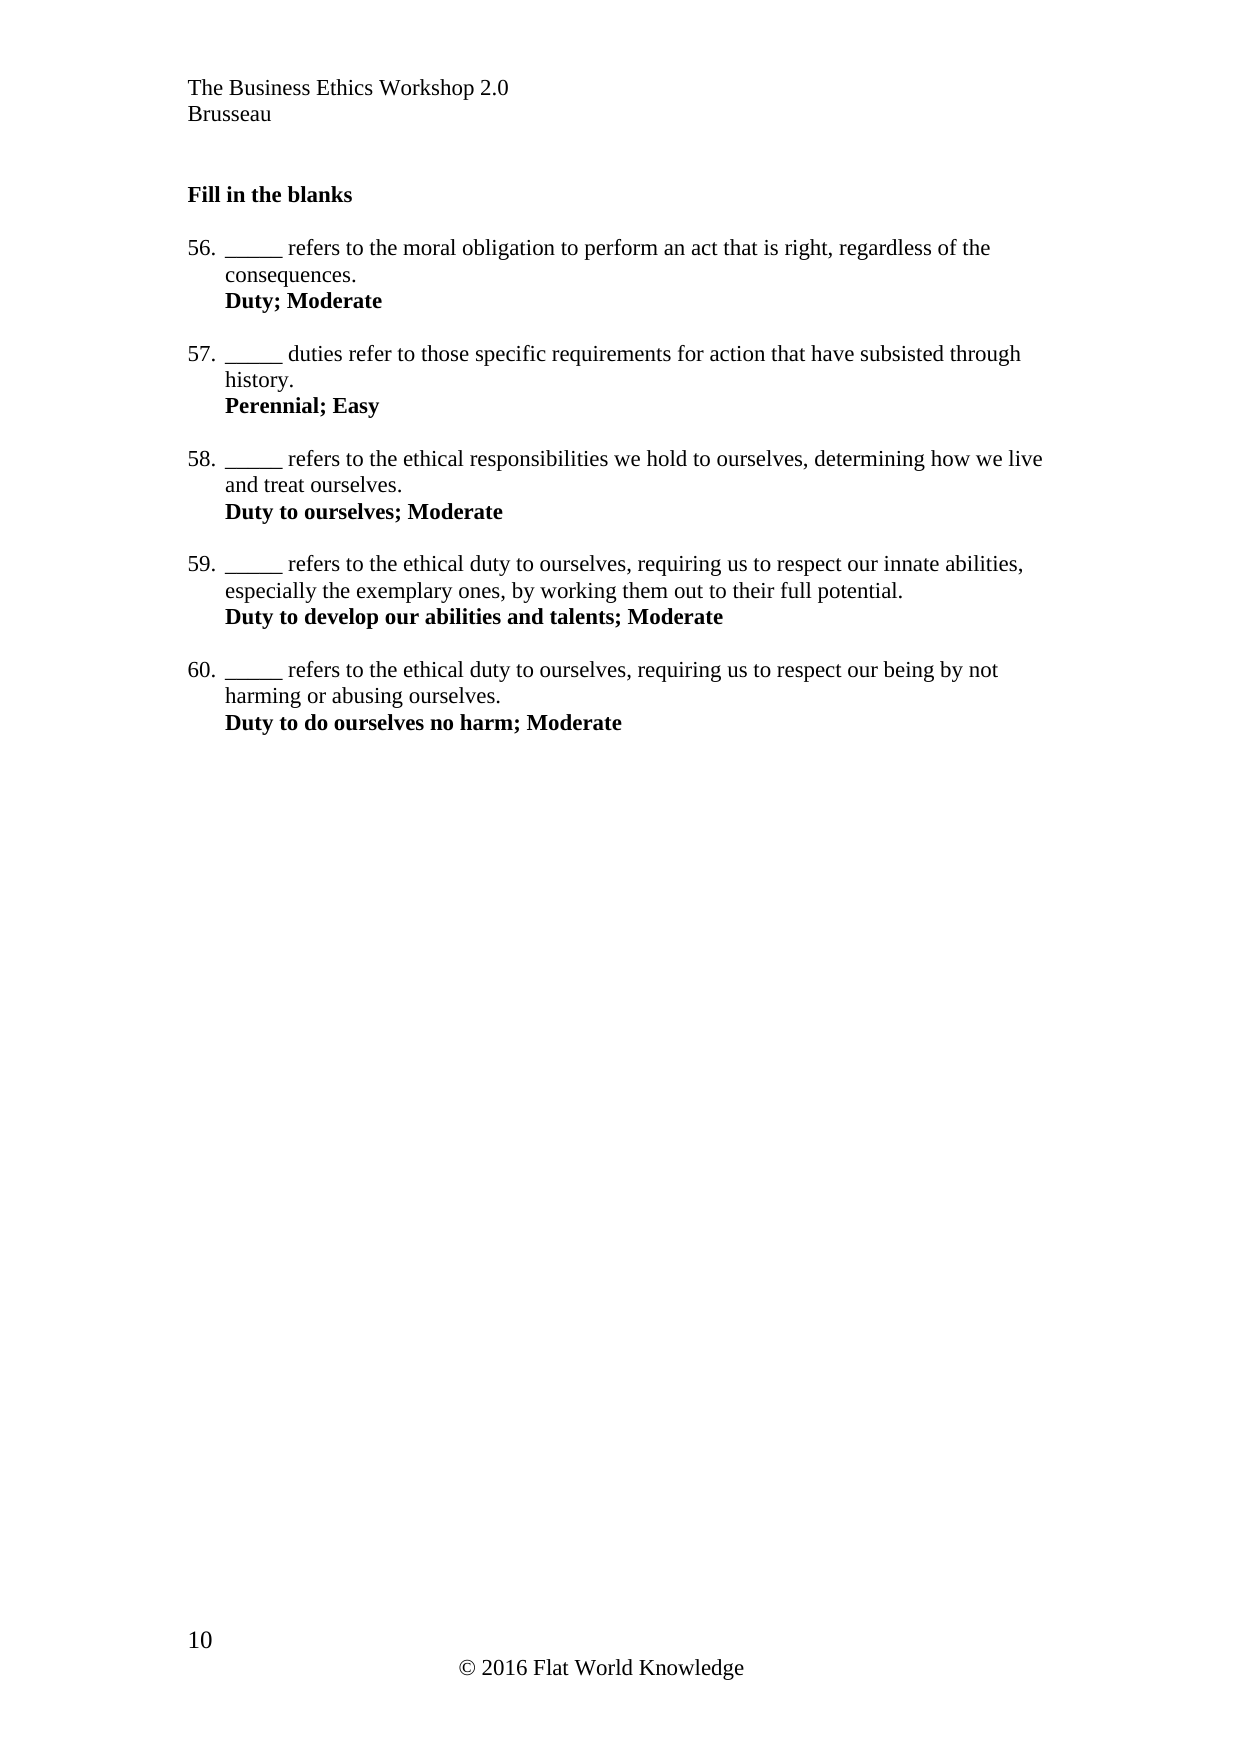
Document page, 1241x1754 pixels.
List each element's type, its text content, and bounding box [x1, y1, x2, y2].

text Duty; Moderate [225, 287, 1053, 313]
text Perennial; Easy [225, 392, 1053, 419]
text Duty to develop our abilities and talents; Moderate [225, 603, 1053, 629]
list _____ refers to the moral obligation to perform an act that is right, regardless of the consequences. [187, 234, 1053, 287]
text Duty to do ourselves no harm; Moderate [225, 709, 1053, 735]
text Fill in the blanks [187, 182, 1053, 208]
list _____ refers to the ethical responsibilities we hold to ourselves, determining how we live and treat ourselves. [187, 445, 1053, 498]
list _____ refers to the ethical duty to ourselves, requiring us to respect our being by not harming or abusing ourselves. [187, 656, 1053, 709]
text Duty to ourselves; Moderate [225, 498, 1053, 524]
list _____ refers to the ethical duty to ourselves, requiring us to respect our innate abilities, especially the exemplary ones, by working them out to their full potential. [187, 551, 1053, 603]
list _____ duties refer to those specific requirements for action that have subsisted through history. [187, 340, 1053, 392]
